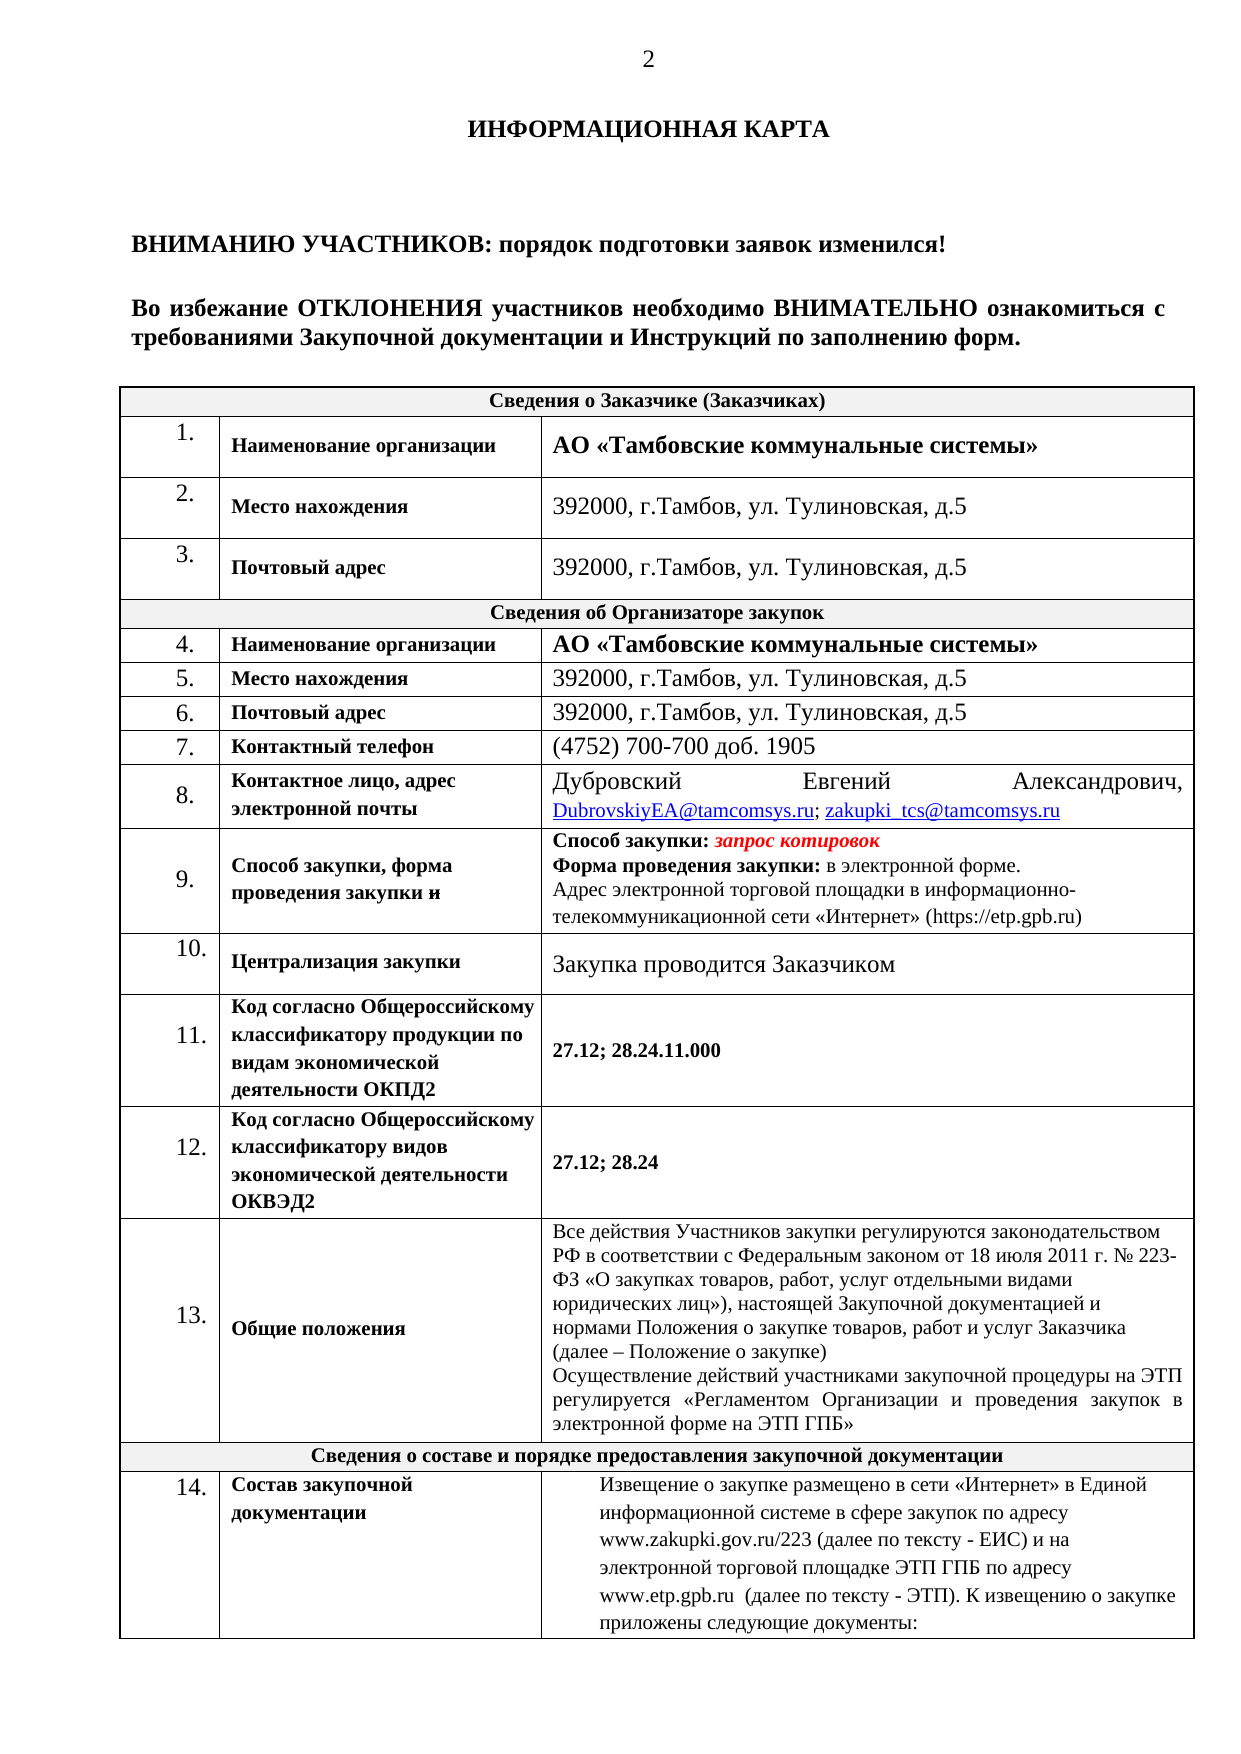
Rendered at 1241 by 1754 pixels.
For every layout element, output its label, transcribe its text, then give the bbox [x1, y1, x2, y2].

table_cell Почтовый адрес [220, 539, 541, 599]
table_cell Почтовый адрес [220, 697, 541, 730]
table_cell Дубровский Евгений Александрович, DubrovskiyEA@tamcomsys.ru; zakupki_tcs@tamcomsys.ru [542, 765, 1193, 827]
table_cell Контактный телефон [220, 731, 541, 764]
table_cell АО «Тамбовские коммунальные системы» [542, 417, 1193, 477]
table_cell [121, 1219, 219, 1442]
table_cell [542, 1472, 1193, 1638]
table_cell 392000, г.Тамбов, ул. Тулиновская, д.5 [542, 539, 1193, 599]
table_cell 392000, г.Тамбов, ул. Тулиновская, д.5 [542, 663, 1193, 696]
table_cell Место нахождения [220, 663, 541, 696]
table_cell 392000, г.Тамбов, ул. Тулиновская, д.5 [542, 697, 1193, 730]
table_cell [121, 697, 219, 730]
table_cell [121, 731, 219, 764]
table_cell Централизация закупки [220, 934, 541, 993]
table_cell [121, 1107, 219, 1218]
table_cell Наименование организации [220, 417, 541, 477]
table_cell Код согласно Общероссийскому классификатору продукции по видам экономической деятельности ОКПД2 [220, 995, 541, 1106]
table_cell Закупка проводится Заказчиком [542, 934, 1193, 993]
table_cell АО «Тамбовские коммунальные системы» [542, 629, 1193, 662]
text Во избежание ОТКЛОНЕНИЯ участников необходимо ВНИМАТЕЛЬНО ознакомиться с требованиями Закупочной документации и Инструкций по заполнению форм. [131, 293, 1166, 351]
table_cell [121, 934, 219, 993]
text ВНИМАНИЮ УЧАСТНИКОВ: порядок подготовки заявок изменился! [131, 229, 1166, 258]
table_cell [121, 629, 219, 662]
table_cell Код согласно Общероссийскому классификатору видов экономической деятельности ОКВЭД2 [220, 1107, 541, 1218]
table_cell [121, 478, 219, 538]
table_cell [121, 995, 219, 1106]
table_cell 27.12; 28.24 [542, 1107, 1193, 1218]
table_cell 392000, г.Тамбов, ул. Тулиновская, д.5 [542, 478, 1193, 538]
table_cell Сведения о составе и порядке предоставления закупочной документации [121, 1443, 1193, 1471]
table_cell Общие положения [220, 1219, 541, 1442]
table_cell Место нахождения [220, 478, 541, 538]
table_cell Способ закупки, форма проведения закупки и [220, 829, 541, 932]
table_cell 27.12; 28.24.11.000 [542, 995, 1193, 1106]
table_cell (4752) 700-700 доб. 1905 [542, 731, 1193, 764]
table_cell Контактное лицо, адрес электронной почты [220, 765, 541, 827]
table_cell [121, 539, 219, 599]
table_cell Все действия Участников закупки регулируются законодательством РФ в соответствии с Федеральным законом от 18 июля 2011 г. № 223-ФЗ «О закупках товаров, работ, услуг отдельными видами юридических лиц»), настоящей Закупочной документацией и нормами Положения о закупке товаров, работ и услуг Заказчика (далее – Положение о закупке) Осуществление действий участниками закупочной процедуры на ЭТП регулируется «Регламентом Организации и проведения закупок в электронной форме на ЭТП ГПБ» [542, 1219, 1193, 1442]
table_cell Способ закупки: запрос котировок Форма проведения закупки: в электронной форме. Адрес электронной торговой площадки в информационно-телекоммуникационной сети «Интернет» (https://etp.gpb.ru) [542, 829, 1193, 932]
text ИНФОРМАЦИОННАЯ КАРТА [131, 114, 1166, 143]
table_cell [220, 1472, 541, 1638]
table_cell [121, 663, 219, 696]
table_cell [121, 1472, 219, 1638]
table_cell [121, 765, 219, 827]
table_header Сведения о Заказчике (Заказчиках) [121, 388, 1193, 416]
table_cell [121, 829, 219, 932]
table_cell Сведения об Организаторе закупок [121, 600, 1193, 628]
table_cell Наименование организации [220, 629, 541, 662]
table_cell [121, 417, 219, 477]
